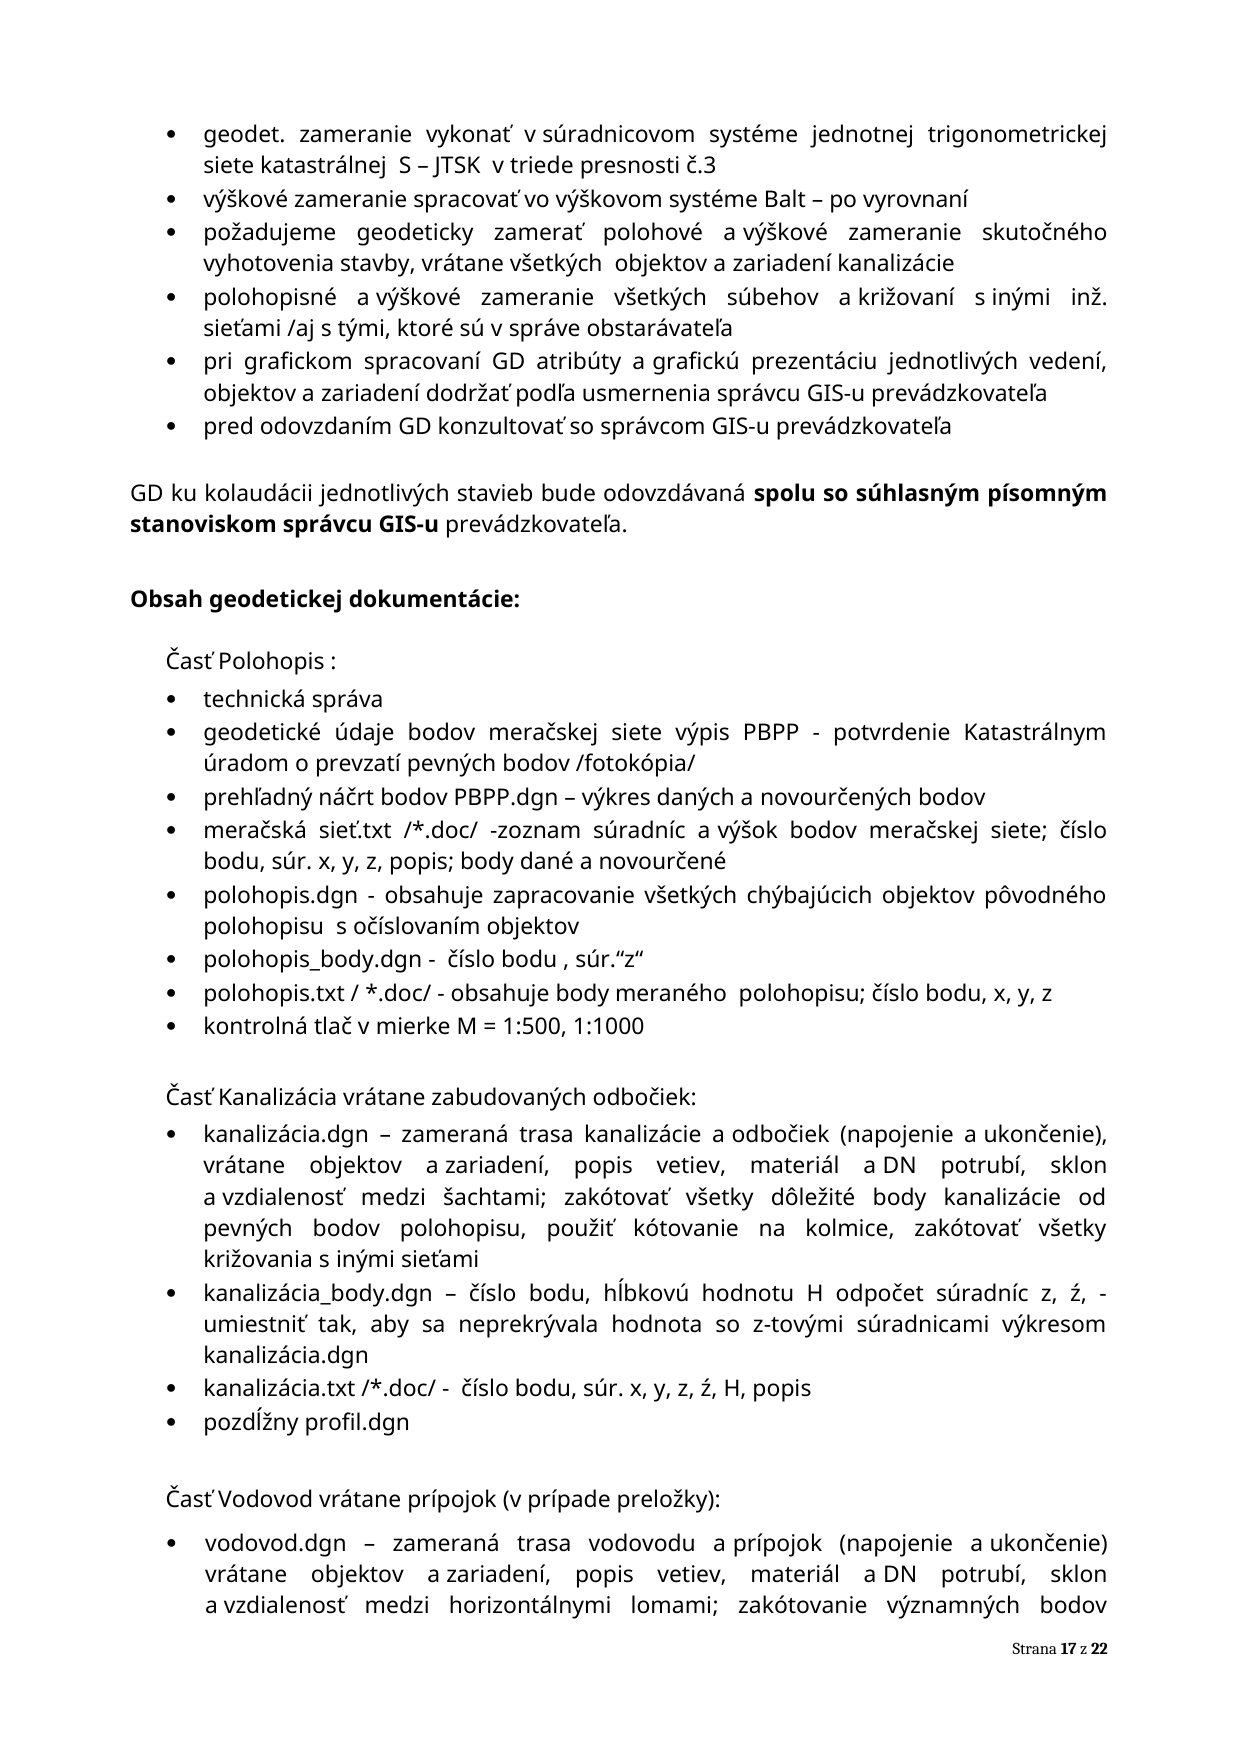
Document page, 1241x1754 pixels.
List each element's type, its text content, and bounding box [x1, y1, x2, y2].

list polohopisné a výškové zameranie všetkých súbehov a križovaní s inými inž. sieťami /aj s tými, ktoré sú v správe obstarávateľa [167, 281, 1108, 343]
list požadujeme geodeticky zamerať polohové a výškové zameranie skutočného vyhotovenia stavby, vrátane všetkých objektov a zariadení kanalizácie [167, 216, 1108, 278]
text GD ku kolaudácii jednotlivých stavieb bude odovzdávaná spolu so súhlasným písomným stanoviskom správcu GIS-u prevádzkovateľa. [130, 476, 1108, 539]
text Časť Kanalizácia vrátane zabudovaných odbočiek: [130, 1081, 1108, 1112]
list kanalizácia.dgn – zameraná trasa kanalizácie a odbočiek (napojenie a ukončenie), vrátane objektov a zariadení, popis vetiev, materiál a DN potrubí, sklon a vzdialenosť medzi šachtami; zakótovať všetky dôležité body kanalizácie od pevných bodov polohopisu, použiť kótovanie na kolmice, zakótovať všetky križovania s inými sieťami [167, 1118, 1108, 1274]
text Časť Vodovod vrátane prípojok (v prípade preložky): [130, 1483, 1108, 1514]
list pri grafickom spracovaní GD atribúty a grafickú prezentáciu jednotlivých vedení, objektov a zariadení dodržať podľa usmernenia správcu GIS-u prevádzkovateľa [167, 345, 1108, 408]
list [167, 1526, 1108, 1620]
text Časť Polohopis : [130, 645, 1108, 676]
list geodetické údaje bodov meračskej siete výpis PBPP - potvrdenie Katastrálnym úradom o prevzatí pevných bodov /fotokópia/ [167, 716, 1108, 778]
list polohopis.txt / *.doc/ - obsahuje body meraného polohopisu; číslo bodu, x, y, z [167, 976, 1108, 1008]
list polohopis_body.dgn - číslo bodu , súr.“z“ [167, 943, 1108, 974]
text Obsah geodetickej dokumentácie: [130, 583, 1108, 614]
list kontrolná tlač v mierke M = 1:500, 1:1000 [167, 1010, 1108, 1041]
list kanalizácia_body.dgn – číslo bodu, hĺbkovú hodnotu H odpočet súradníc z, ź, - umiestniť tak, aby sa neprekrývala hodnota so z-tovými súradnicami výkresom kanalizácia.dgn [167, 1276, 1108, 1370]
list výškové zameranie spracovať vo výškovom systéme Balt – po vyrovnaní [167, 183, 1108, 214]
list technická správa [167, 683, 1108, 714]
list pred odovzdaním GD konzultovať so správcom GIS-u prevádzkovateľa [167, 410, 1108, 441]
list pozdĺžny profil.dgn [167, 1406, 1108, 1437]
list geodet. zameranie vykonať v súradnicovom systéme jednotnej trigonometrickej siete katastrálnej S – JTSK v triede presnosti č.3 [167, 118, 1108, 181]
list polohopis.dgn - obsahuje zapracovanie všetkých chýbajúcich objektov pôvodného polohopisu s očíslovaním objektov [167, 878, 1108, 941]
list meračská sieť.txt /*.doc/ -zoznam súradníc a výšok bodov meračskej siete; číslo bodu, súr. x, y, z, popis; body dané a novourčené [167, 814, 1108, 876]
list kanalizácia.txt /*.doc/ - číslo bodu, súr. x, y, z, ź, H, popis [167, 1372, 1108, 1403]
list prehľadný náčrt bodov PBPP.dgn – výkres daných a novourčených bodov [167, 781, 1108, 812]
